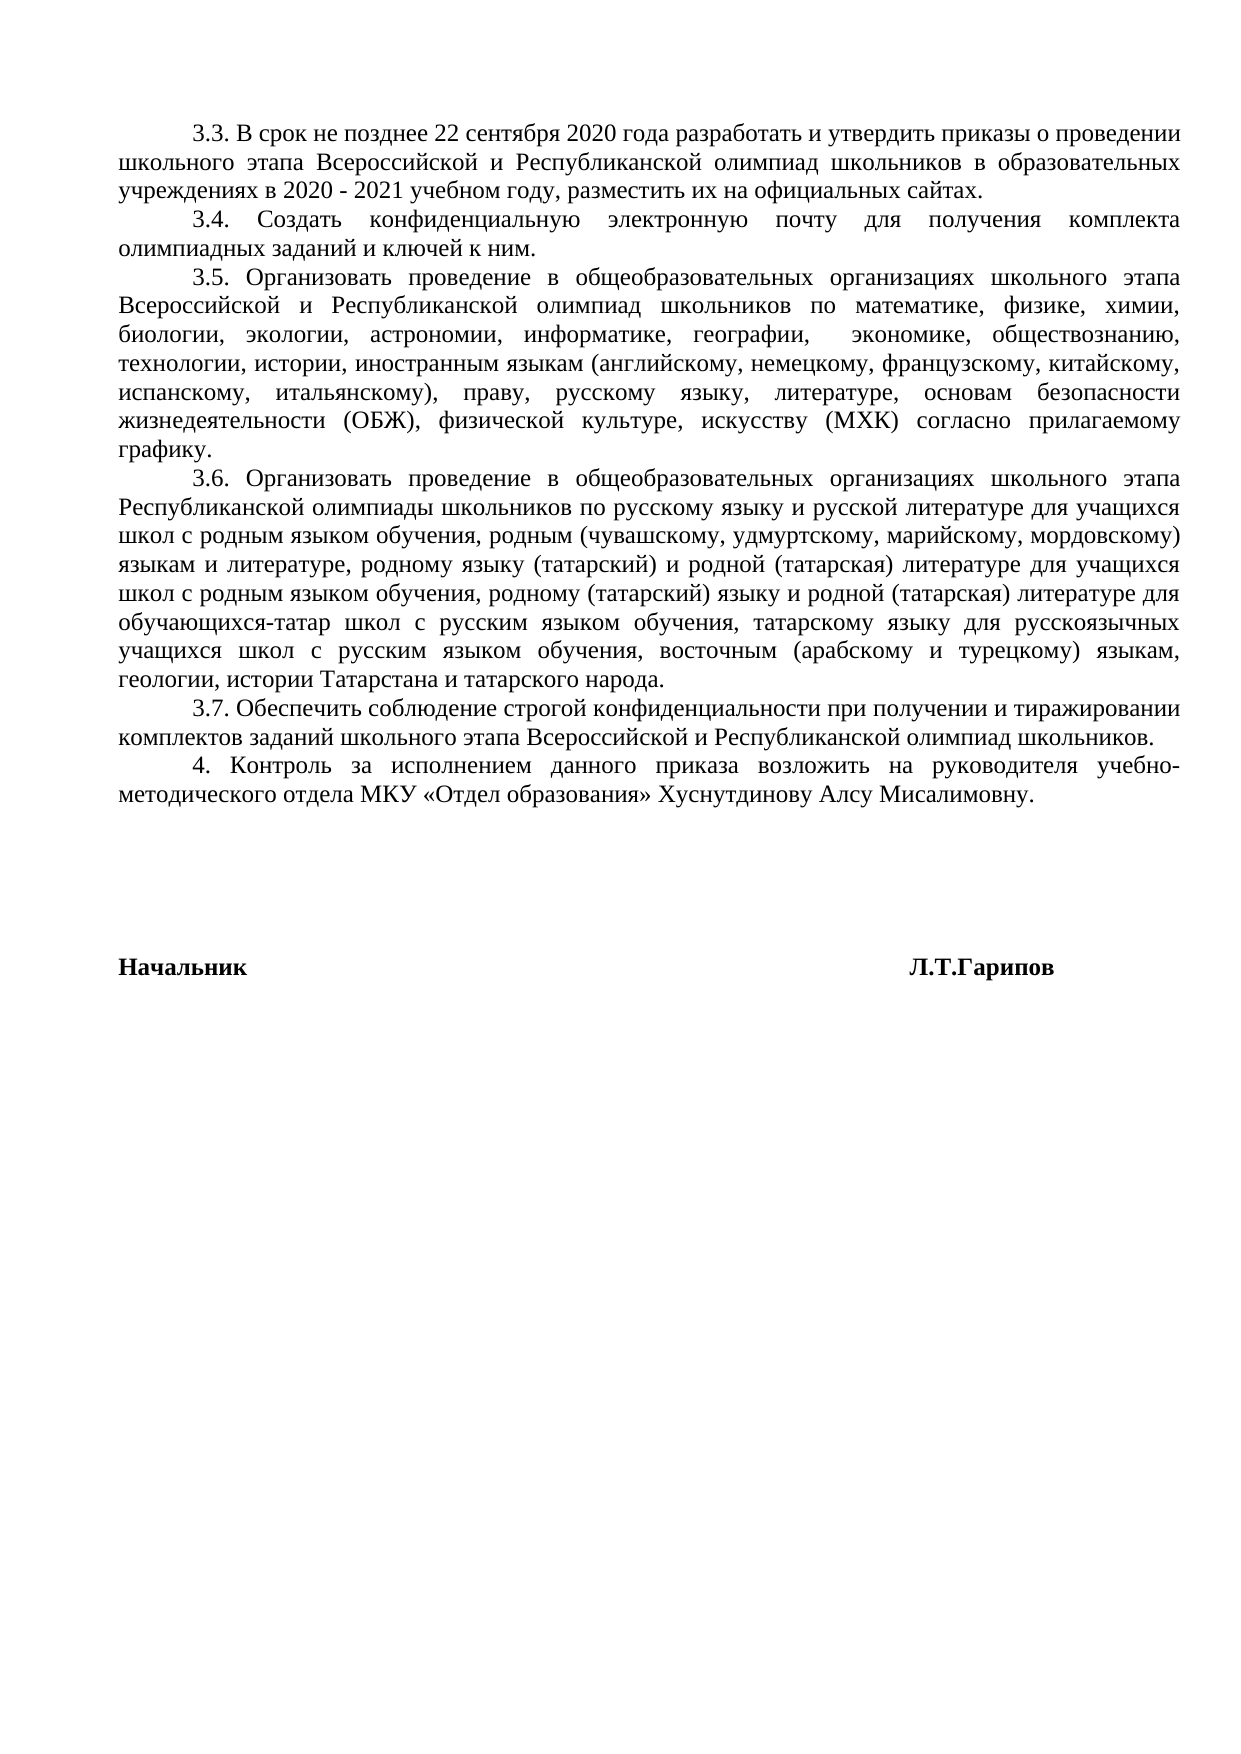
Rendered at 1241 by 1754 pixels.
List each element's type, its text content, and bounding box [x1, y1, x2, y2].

text 3.3. В срок не позднее 22 сентября 2020 года разработать и утвердить приказы о проведении школьного этапа Всероссийской и Республиканской олимпиад школьников в образовательных учреждениях в 2020 - 2021 учебном году, разместить их на официальных сайтах. [118, 118, 1181, 204]
text 3.5. Организовать проведение в общеобразовательных организациях школьного этапа Всероссийской и Республиканской олимпиад школьников по математике, физике, химии, биологии, экологии, астрономии, информатике, географии, экономике, обществознанию, технологии, истории, иностранным языкам (английскому, немецкому, французскому, китайскому, испанскому, итальянскому), праву, русскому языку, литературе, основам безопасности жизнедеятельности (ОБЖ), физической культуре, искусству (МХК) согласно прилагаемому графику. [118, 262, 1181, 463]
text Начальник Л.Т.Гарипов [118, 952, 1181, 981]
text 4. Контроль за исполнением данного приказа возложить на руководителя учебно-методического отдела МКУ «Отдел образования» Хуснутдинову Алсу Мисалимовну. [118, 751, 1181, 808]
text 3.7. Обеспечить соблюдение строгой конфиденциальности при получении и тиражировании комплектов заданий школьного этапа Всероссийской и Республиканской олимпиад школьников. [118, 693, 1181, 751]
text 3.4. Создать конфиденциальную электронную почту для получения комплекта олимпиадных заданий и ключей к ним. [118, 204, 1181, 262]
text 3.6. Организовать проведение в общеобразовательных организациях школьного этапа Республиканской олимпиады школьников по русскому языку и русской литературе для учащихся школ с родным языком обучения, родным (чувашскому, удмуртскому, марийскому, мордовскому) языкам и литературе, родному языку (татарский) и родной (татарская) литературе для учащихся школ с родным языком обучения, родному (татарский) языку и родной (татарская) литературе для обучающихся-татар школ с русским языком обучения, татарскому языку для русскоязычных учащихся школ с русским языком обучения, восточным (арабскому и турецкому) языкам, геологии, истории Татарстана и татарского народа. [118, 463, 1181, 693]
